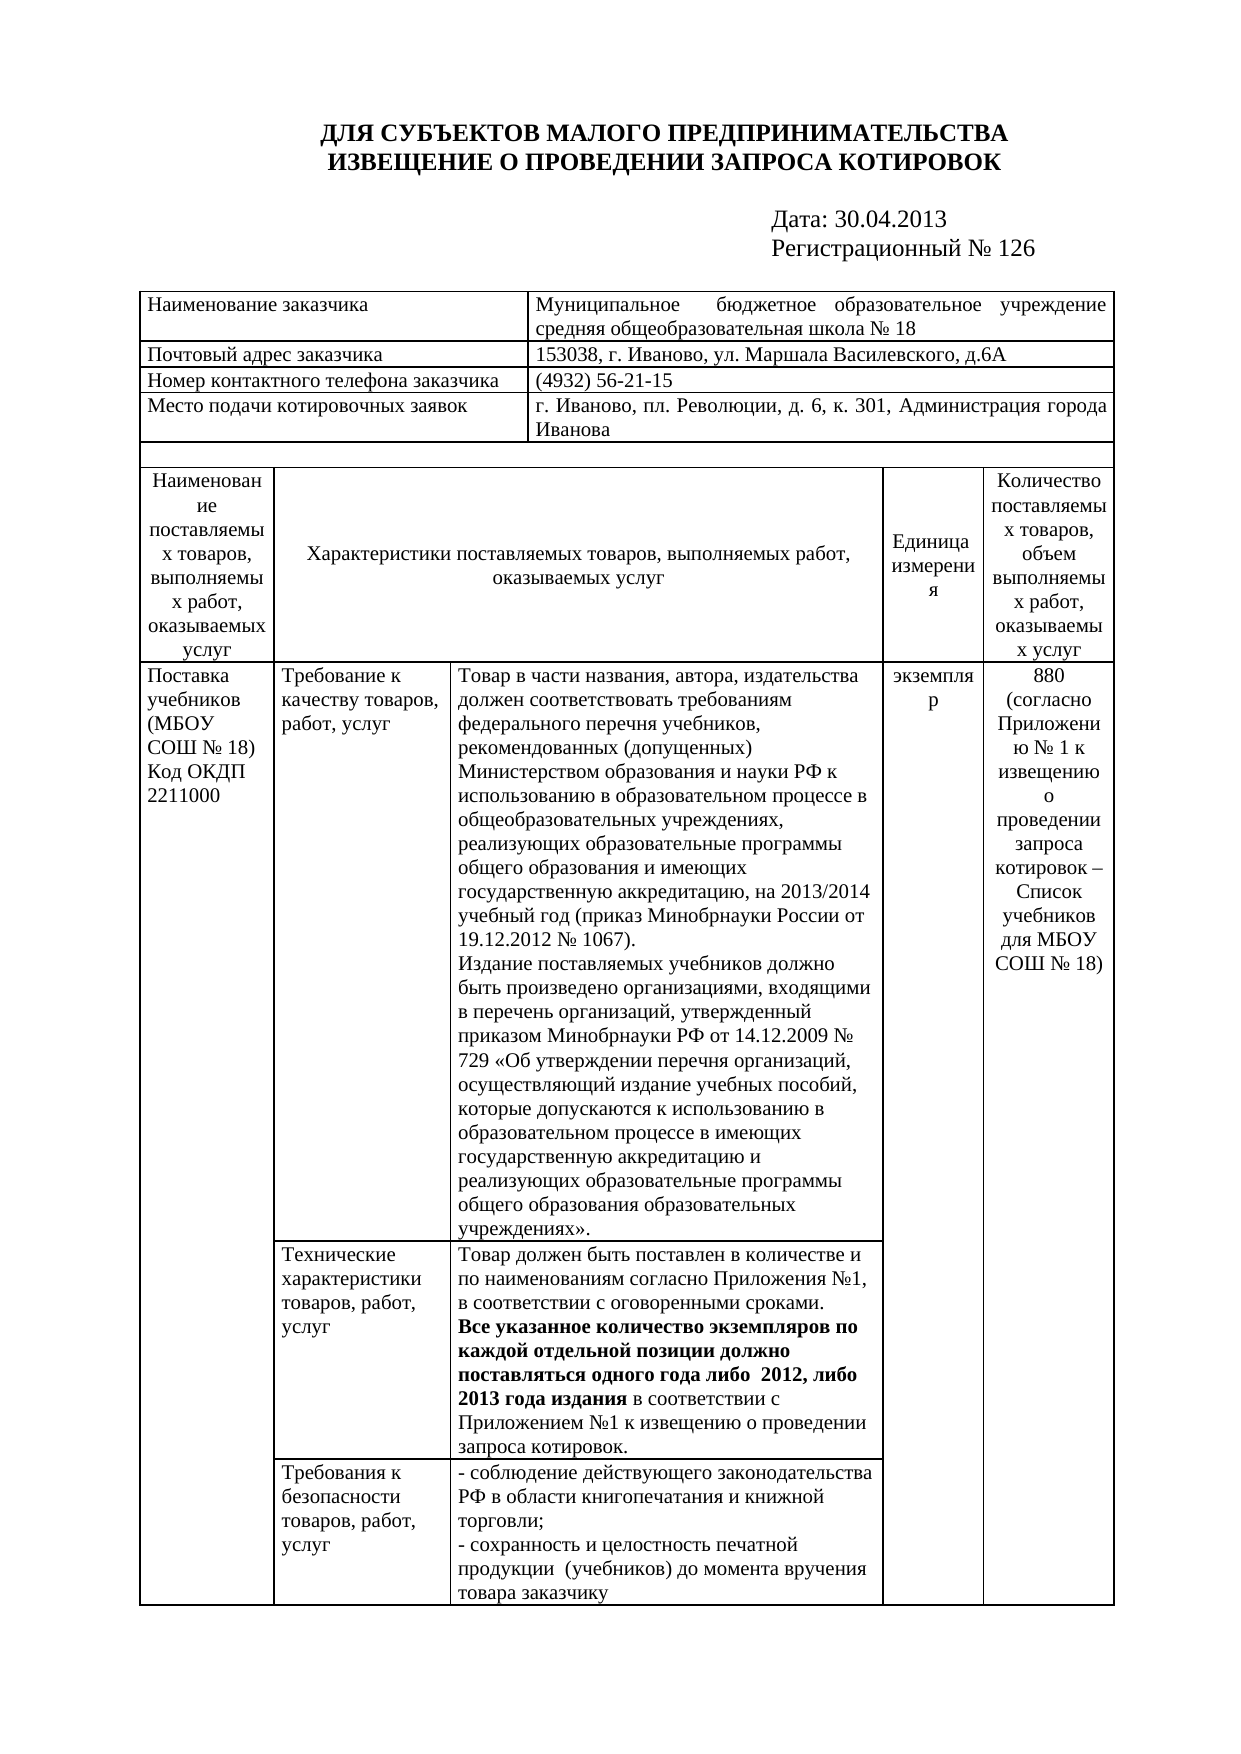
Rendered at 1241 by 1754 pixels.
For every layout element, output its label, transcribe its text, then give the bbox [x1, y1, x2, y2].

table_cell Характеристики поставляемых товаров, выполняемых работ, оказываемых услуг [275, 468, 882, 661]
text ДЛЯ СУБЪЕКТОВ МАЛОГО ПРЕДПРИНИМАТЕЛЬСТВА [177, 118, 1152, 147]
table_cell Количество поставляемых товаров, объем выполняемых работ, оказываемых услуг [984, 468, 1113, 661]
text ИЗВЕЩЕНИЕ О ПРОВЕДЕНИИ ЗАПРОСА КОТИРОВОК [177, 147, 1152, 176]
text Регистрационный № 126 [177, 233, 1152, 262]
table_cell [141, 443, 1113, 467]
table_cell Место подачи котировочных заявок [141, 393, 527, 441]
table_cell Наименование поставляемых товаров, выполняемых работ, оказываемых услуг [141, 468, 273, 661]
table_cell Единица измерения [884, 468, 983, 661]
table_cell Товар в части названия, автора, издательства должен соответствовать требованиям федерального перечня учебников, рекомендованных (допущенных) Министерством образования и науки РФ к использованию в образовательном процессе в общеобразовательных учреждениях, реализующих образовательные программы общего образования и имеющих государственную аккредитацию, на 2013/2014 учебный год (приказ Минобрнауки России от 19.12.2012 № 1067). Издание поставляемых учебников должно быть произведено организациями, входящими в перечень организаций, утвержденный приказом Минобрнауки РФ от 14.12.2009 № 729 «Об утверждении перечня организаций, осуществляющий издание учебных пособий, которые допускаются к использованию в образовательном процессе в имеющих государственную аккредитацию и реализующих образовательные программы общего образования образовательных учреждениях». [451, 663, 882, 1240]
table_cell Поставка учебников (МБОУ СОШ № 18) Код ОКДП 2211000 [141, 663, 273, 1604]
text Дата: 30.04.2013 [177, 204, 1152, 233]
table_cell экземпляр [884, 663, 983, 1604]
table_cell г. Иваново, пл. Революции, д. 6, к. 301, Администрация города Иванова [529, 393, 1113, 441]
table_cell (4932) 56-21-15 [529, 368, 1113, 392]
table_cell Товар должен быть поставлен в количестве и по наименованиям согласно Приложения №1, в соответствии с оговоренными сроками. Все указанное количество экземпляров по каждой отдельной позиции должно поставляться одного года либо 2012, либо 2013 года издания в соответствии с Приложением №1 к извещению о проведении запроса котировок. [451, 1242, 882, 1458]
table_cell Технические характеристики товаров, работ, услуг [275, 1242, 450, 1458]
table_cell 880 (согласно Приложению № 1 к извещению о проведении запроса котировок – Список учебников для МБОУ СОШ № 18) [984, 663, 1113, 1604]
table_cell 153038, г. Иваново, ул. Маршала Василевского, д.6А [529, 342, 1113, 366]
table_cell - соблюдение действующего законодательства РФ в области книгопечатания и книжной торговли; - сохранность и целостность печатной продукции (учебников) до момента вручения товара заказчику [451, 1460, 882, 1604]
table_cell Требования к безопасности товаров, работ, услуг [275, 1460, 450, 1604]
table_header Наименование заказчика [141, 292, 527, 340]
table_cell Номер контактного телефона заказчика [141, 368, 527, 392]
table_cell Требование к качеству товаров, работ, услуг [275, 663, 450, 1240]
table_cell Почтовый адрес заказчика [141, 342, 527, 366]
table_header Муниципальное бюджетное образовательное учреждение средняя общеобразовательная школа № 18 [529, 292, 1113, 340]
